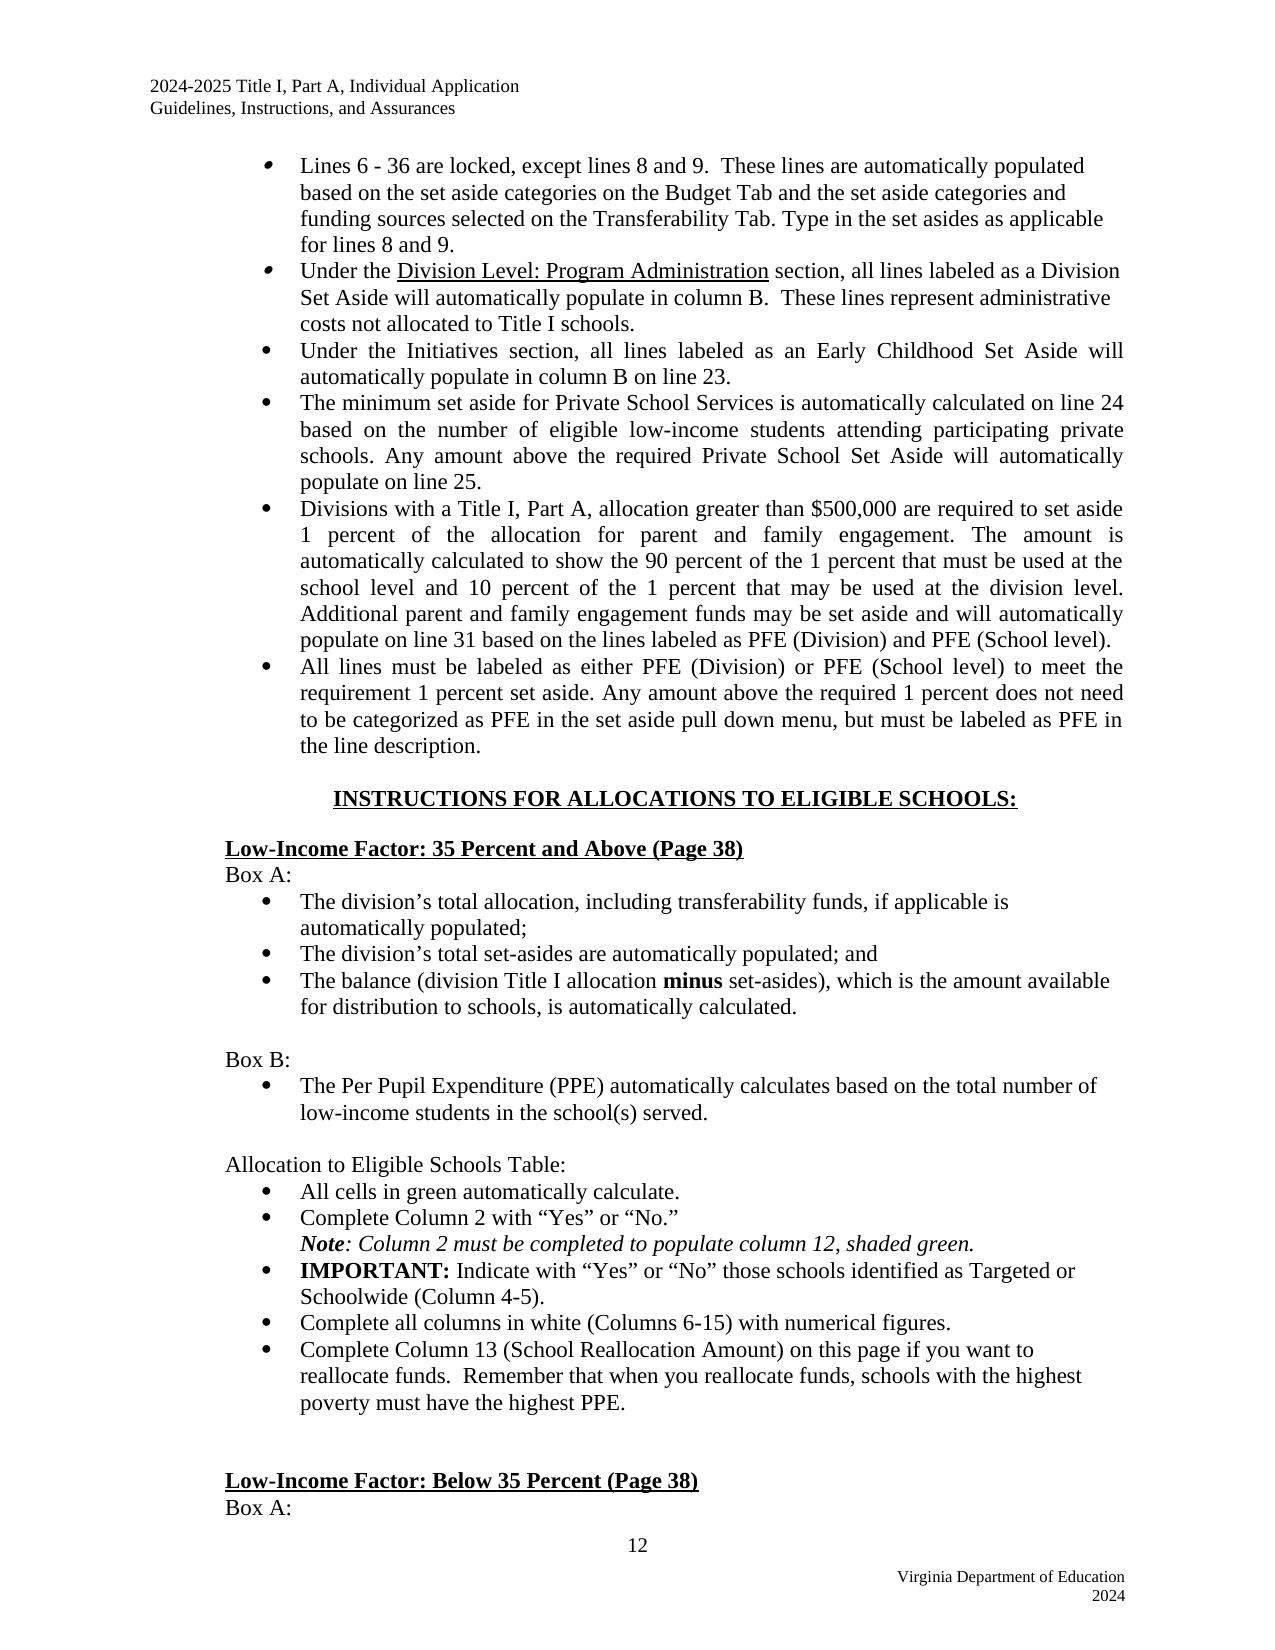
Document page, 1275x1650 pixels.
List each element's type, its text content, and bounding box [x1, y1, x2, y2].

list IMPORTANT: Indicate with “Yes” or “No” those schools identified as Targeted or Schoolwide (Column 4-5). [262, 1257, 1125, 1309]
list The minimum set aside for Private School Services is automatically calculated on line 24 based on the number of eligible low-income students attending participating private schools. Any amount above the required Private School Set Aside will automatically populate on line 25. [262, 389, 1125, 495]
list Complete all columns in white (Columns 6-15) with numerical figures. [262, 1309, 1125, 1336]
text Box B: [225, 1046, 1125, 1072]
list Complete Column 13 (School Reallocation Amount) on this page if you want to reallocate funds. Remember that when you reallocate funds, schools with the highest poverty must have the highest PPE. [262, 1336, 1125, 1415]
list Complete Column 2 with “Yes” or “No.” [262, 1204, 1125, 1230]
text INSTRUCTIONS FOR ALLOCATIONS TO ELIGIBLE SCHOOLS: [150, 785, 1125, 811]
list The division’s total set-asides are automatically populated; and [262, 941, 1125, 967]
list All lines must be labeled as either PFE (Division) or PFE (School level) to meet the requirement 1 percent set aside. Any amount above the required 1 percent does not need to be categorized as PFE in the set aside pull down menu, but must be labeled as PFE in the line description. [262, 653, 1125, 758]
list Lines 6 - 36 are locked, except lines 8 and 9. These lines are automatically populated based on the set aside categories on the Budget Tab and the set aside categories and funding sources selected on the Transferability Tab. Type in the set asides as applicable for lines 8 and 9. [262, 152, 1125, 258]
text Note: Column 2 must be completed to populate column 12, shaded green. [300, 1230, 1125, 1257]
list Divisions with a Title I, Part A, allocation greater than $500,000 are required to set aside 1 percent of the allocation for parent and family engagement. The amount is automatically calculated to show the 90 percent of the 1 percent that must be used at the school level and 10 percent of the 1 percent that may be used at the division level. Additional parent and family engagement funds may be set aside and will automatically populate on line 31 based on the lines labeled as PFE (Division) and PFE (School level). [262, 495, 1125, 653]
list The division’s total allocation, including transferability funds, if applicable is automatically populated; [262, 888, 1125, 941]
text Low-Income Factor: Below 35 Percent (Page 38) [225, 1468, 1125, 1494]
text Box A: [225, 861, 1125, 888]
list The Per Pupil Expenditure (PPE) automatically calculates based on the total number of low-income students in the school(s) served. [262, 1072, 1125, 1125]
text Low-Income Factor: 35 Percent and Above (Page 38) [150, 835, 1125, 861]
text Box A: [225, 1494, 1125, 1520]
text Allocation to Eligible Schools Table: [150, 1151, 1125, 1178]
list All cells in green automatically calculate. [262, 1178, 1125, 1204]
list Under the Initiatives section, all lines labeled as an Early Childhood Set Aside will automatically populate in column B on line 23. [262, 337, 1125, 389]
list The balance (division Title I allocation minus set-asides), which is the amount available for distribution to schools, is automatically calculated. [262, 967, 1125, 1019]
list Under the Division Level: Program Administration section, all lines labeled as a Division Set Aside will automatically populate in column B. These lines represent administrative costs not allocated to Title I schools. [262, 258, 1125, 337]
